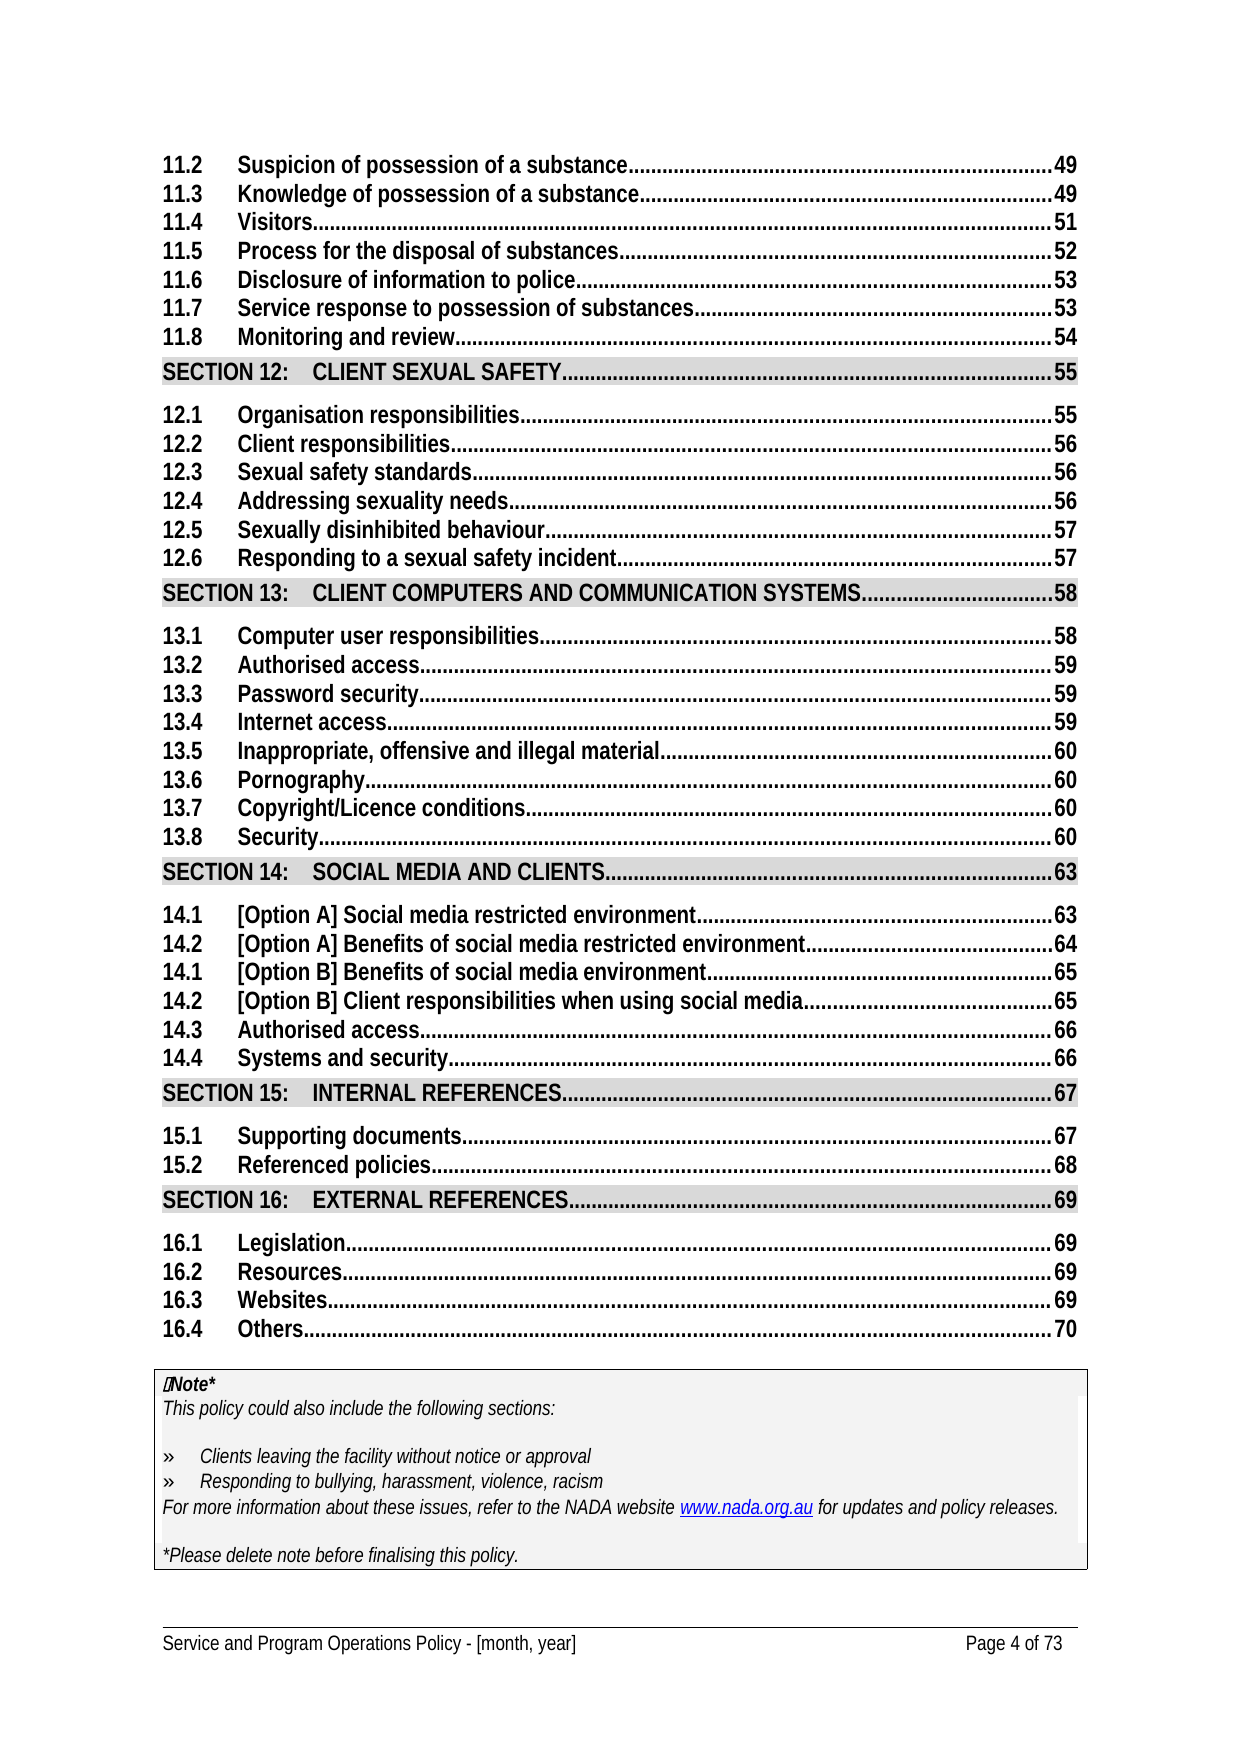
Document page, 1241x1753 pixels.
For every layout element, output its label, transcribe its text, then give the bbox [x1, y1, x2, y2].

text This policy could also include the following sections: [162, 1396, 1078, 1419]
text 11.5 Process for the disposal of substances 52 [162, 236, 1078, 264]
text 12.4 Addressing sexuality needs 56 [162, 486, 1078, 514]
text 13.8 Security 60 [162, 822, 1078, 851]
text 16.2 Resources 69 [162, 1257, 1078, 1285]
text 16.4 Others 70 [162, 1314, 1078, 1343]
text For more information about these issues, refer to the NADA website www.nada.org.au for updates and policy releases. [162, 1495, 1078, 1519]
text SECTION 12: CLIENT SEXUAL SAFETY 55 [162, 357, 1078, 385]
text 13.6 Pornography 60 [162, 764, 1078, 793]
text 13.4 Internet access 59 [162, 707, 1078, 736]
text 13.2 Authorised access 59 [162, 650, 1078, 679]
text 12.2 Client responsibilities 56 [162, 429, 1078, 457]
text 12.3 Sexual safety standards 56 [162, 457, 1078, 486]
text 16.1 Legislation 69 [162, 1228, 1078, 1257]
text 13.5 Inappropriate, offensive and illegal material 60 [162, 736, 1078, 764]
text Note* [155, 1370, 1087, 1396]
text 13.1 Computer user responsibilities 58 [162, 621, 1078, 650]
text SECTION 16: EXTERNAL REFERENCES 69 [162, 1185, 1078, 1213]
text 11.4 Visitors 51 [162, 207, 1078, 236]
text 11.3 Knowledge of possession of a substance 49 [162, 179, 1078, 207]
text SECTION 13: CLIENT COMPUTERS AND COMMUNICATION SYSTEMS 58 [162, 578, 1078, 607]
list Clients leaving the facility without notice or approval [162, 1443, 1078, 1469]
text SECTION 15: INTERNAL REFERENCES 67 [162, 1078, 1078, 1107]
text *Please delete note before finalising this policy. [155, 1540, 1087, 1569]
text 11.6 Disclosure of information to police 53 [162, 264, 1078, 293]
text 12.6 Responding to a sexual safety incident 57 [162, 543, 1078, 572]
text 11.2 Suspicion of possession of a substance 49 [162, 150, 1078, 179]
text 16.3 Websites 69 [162, 1285, 1078, 1314]
text 14.1 [Option A] Social media restricted environment 63 [162, 900, 1078, 929]
text 15.1 Supporting documents 67 [162, 1121, 1078, 1150]
text 14.1 [Option B] Benefits of social media environment 65 [162, 957, 1078, 986]
text 15.2 Referenced policies 68 [162, 1150, 1078, 1179]
text 11.8 Monitoring and review 54 [162, 322, 1078, 351]
text SECTION 14: SOCIAL MEDIA AND CLIENTS 63 [162, 857, 1078, 885]
text 14.2 [Option A] Benefits of social media restricted environment 64 [162, 929, 1078, 957]
text 13.3 Password security 59 [162, 679, 1078, 707]
text 14.3 Authorised access 66 [162, 1014, 1078, 1043]
text 12.1 Organisation responsibilities 55 [162, 400, 1078, 429]
text 11.7 Service response to possession of substances 53 [162, 293, 1078, 322]
text 12.5 Sexually disinhibited behaviour 57 [162, 514, 1078, 543]
text 14.4 Systems and security 66 [162, 1043, 1078, 1072]
text 13.7 Copyright/Licence conditions 60 [162, 793, 1078, 822]
list Responding to bullying, harassment, violence, racism [162, 1469, 1078, 1495]
text 14.2 [Option B] Client responsibilities when using social media 65 [162, 986, 1078, 1014]
